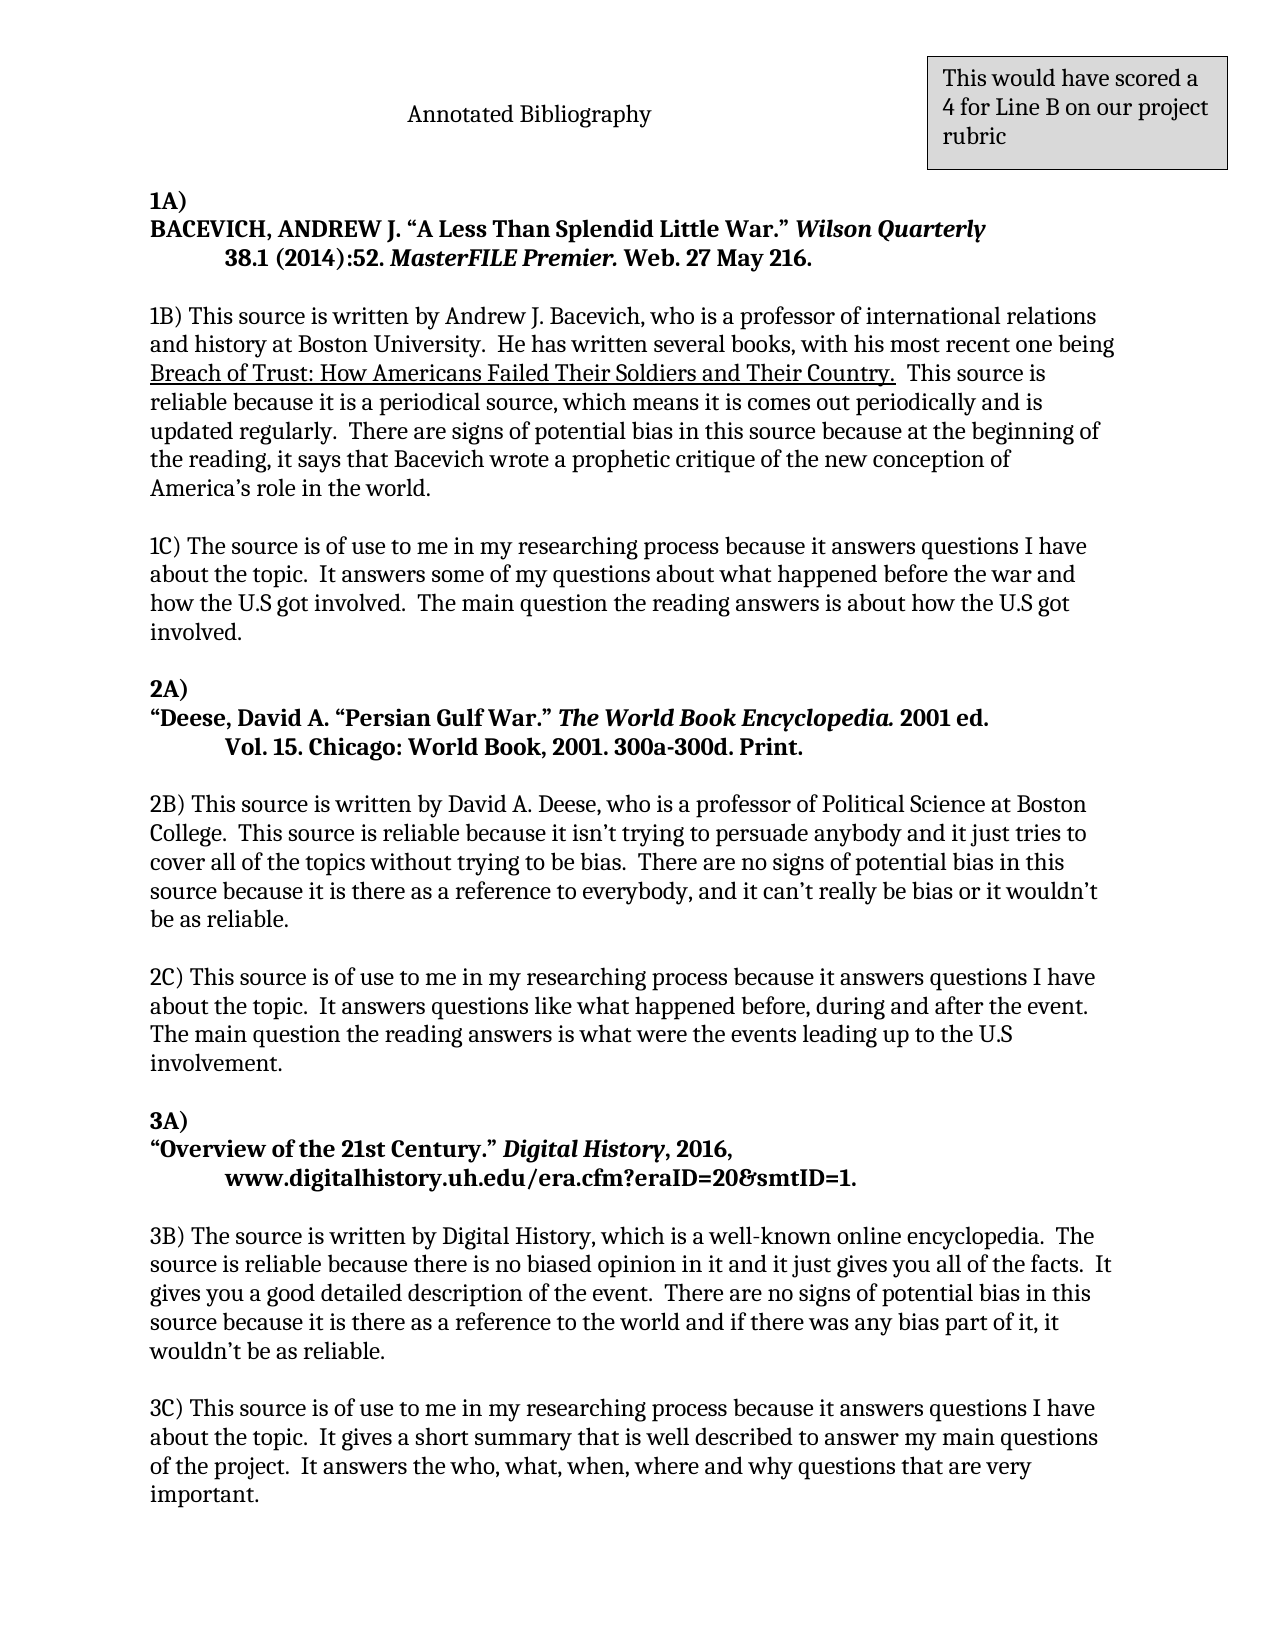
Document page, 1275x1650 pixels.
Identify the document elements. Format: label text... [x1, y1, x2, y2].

text Annotated Bibliography [150, 100, 927, 129]
text BACEVICH, ANDREW J. “A Less Than Splendid Little War.” Wilson Quarterly [150, 215, 1116, 244]
text 1B) This source is written by Andrew J. Bacevich, who is a professor of international relations and history at Boston University. He has written several books, with his most recent one being Breach of Trust: How Americans Failed Their Soldiers and Their Country. This source is reliable because it is a periodical source, which means it is comes out periodically and is updated regularly. There are signs of potential bias in this source because at the beginning of the reading, it says that Bacevich wrote a prophetic critique of the new conception of America’s role in the world. [150, 302, 1116, 503]
text Vol. 15. Chicago: World Book, 2001. 300a-300d. Print. [150, 733, 1116, 762]
text 3B) The source is written by Digital History, which is a well-known online encyclopedia. The source is reliable because there is no biased opinion in it and it just gives you all of the facts. It gives you a good detailed description of the event. There are no signs of potential bias in this source because it is there as a reference to the world and if there was any bias part of it, it wouldn’t be as reliable. [150, 1222, 1116, 1365]
text 2C) This source is of use to me in my researching process because it answers questions I have about the topic. It answers questions like what happened before, during and after the event. The main question the reading answers is what were the events leading up to the U.S involvement. [150, 963, 1116, 1078]
text “Overview of the 21st Century.” Digital History, 2016, www.digitalhistory.uh.edu/era.cfm?eraID=20&smtID=1. [150, 1135, 1116, 1193]
text 3A) [150, 1107, 1116, 1135]
text 38.1 (2014):52. MasterFILE Premier. Web. 27 May 216. [150, 244, 1116, 273]
text “Deese, David A. “Persian Gulf War.” The World Book Encyclopedia. 2001 ed. [150, 704, 1116, 733]
text 2A) [150, 675, 1116, 704]
text 1A) [150, 187, 1116, 215]
text 2B) This source is written by David A. Deese, who is a professor of Political Science at Boston College. This source is reliable because it isn’t trying to persuade anybody and it just tries to cover all of the topics without trying to be bias. There are no signs of potential bias in this source because it is there as a reference to everybody, and it can’t really be bias or it wouldn’t be as reliable. [150, 790, 1116, 934]
text 3C) This source is of use to me in my researching process because it answers questions I have about the topic. It gives a short summary that is well described to answer my main questions of the project. It answers the who, what, when, where and why questions that are very important. [150, 1394, 1116, 1509]
text 1C) The source is of use to me in my researching process because it answers questions I have about the topic. It answers some of my questions about what happened before the war and how the U.S got involved. The main question the reading answers is about how the U.S got involved. [150, 532, 1116, 647]
